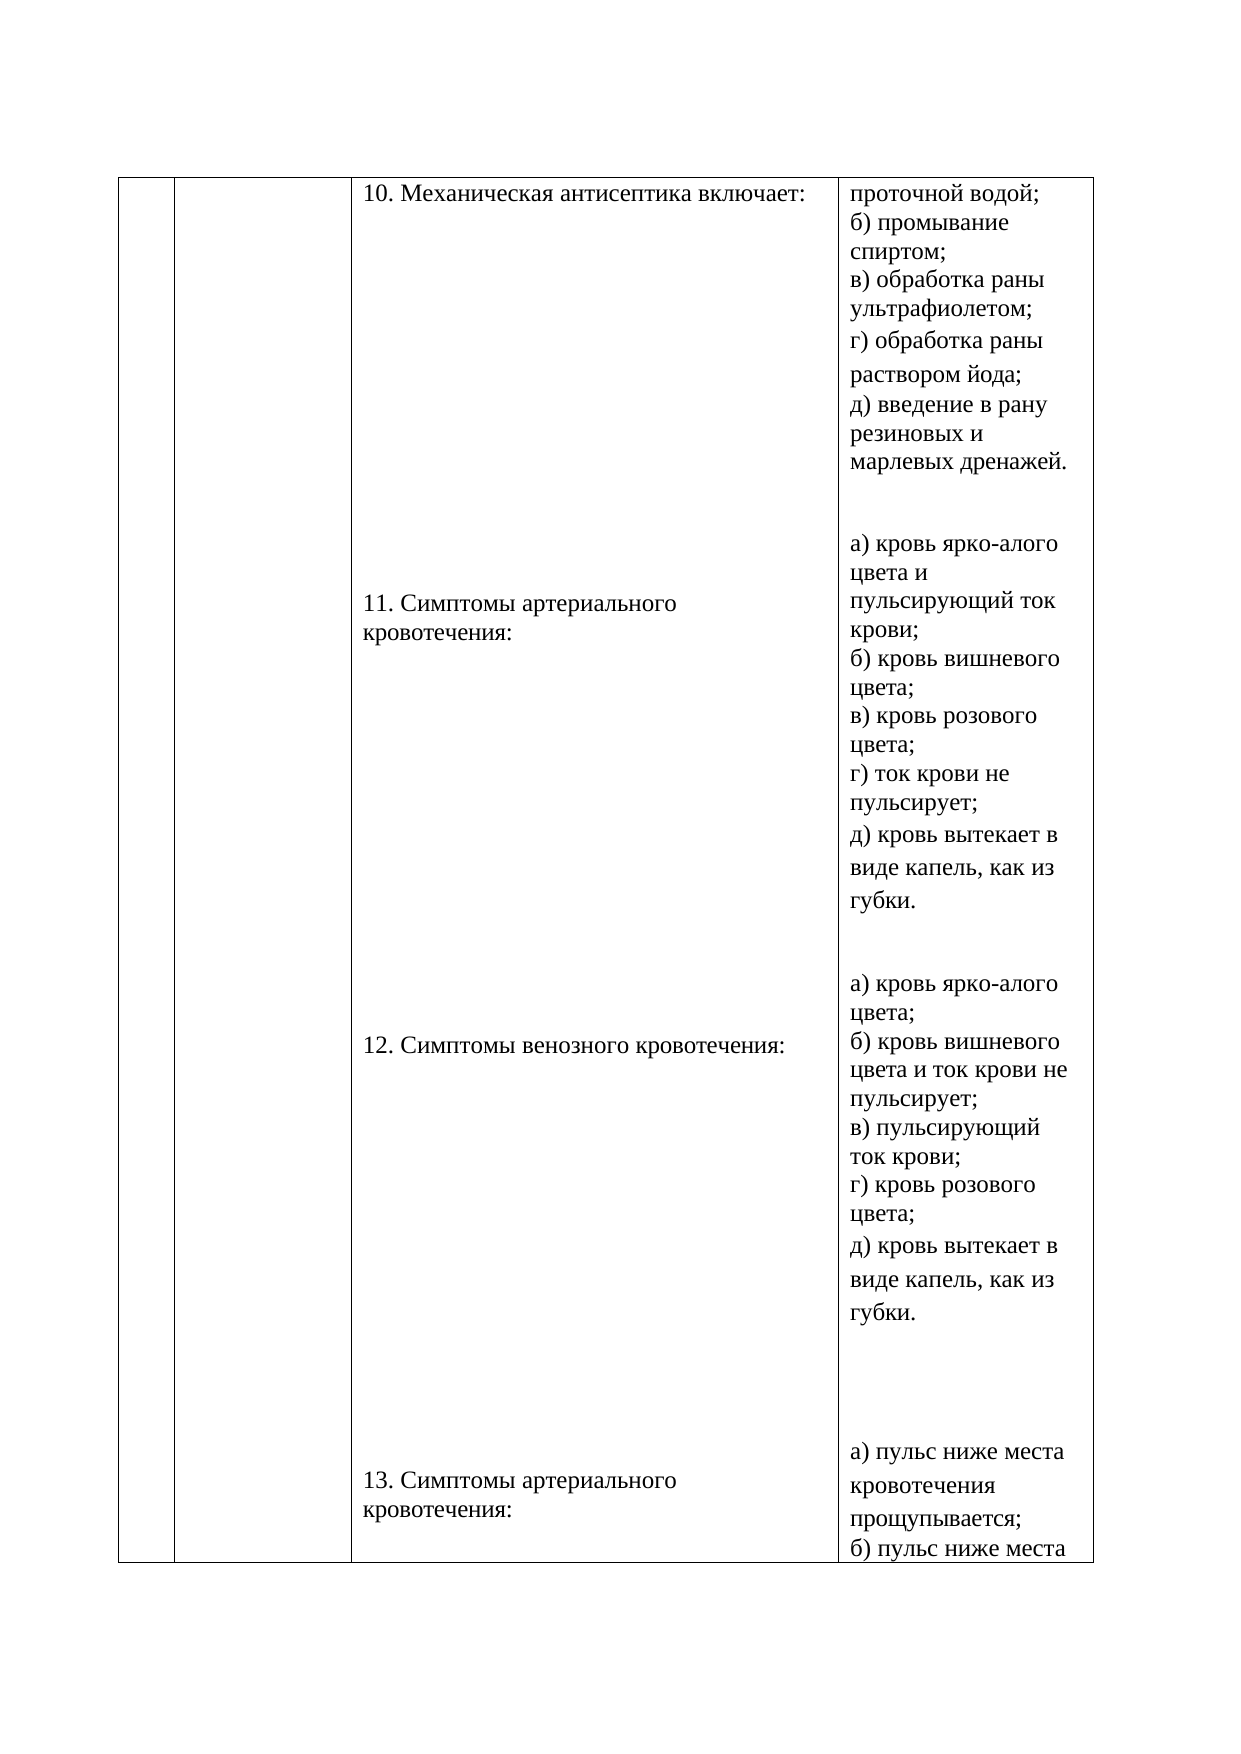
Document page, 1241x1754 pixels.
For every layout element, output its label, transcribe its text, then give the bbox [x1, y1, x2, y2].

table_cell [175, 178, 351, 1562]
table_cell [352, 178, 838, 1562]
table_cell 1 [119, 178, 174, 1562]
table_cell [839, 178, 1093, 1562]
